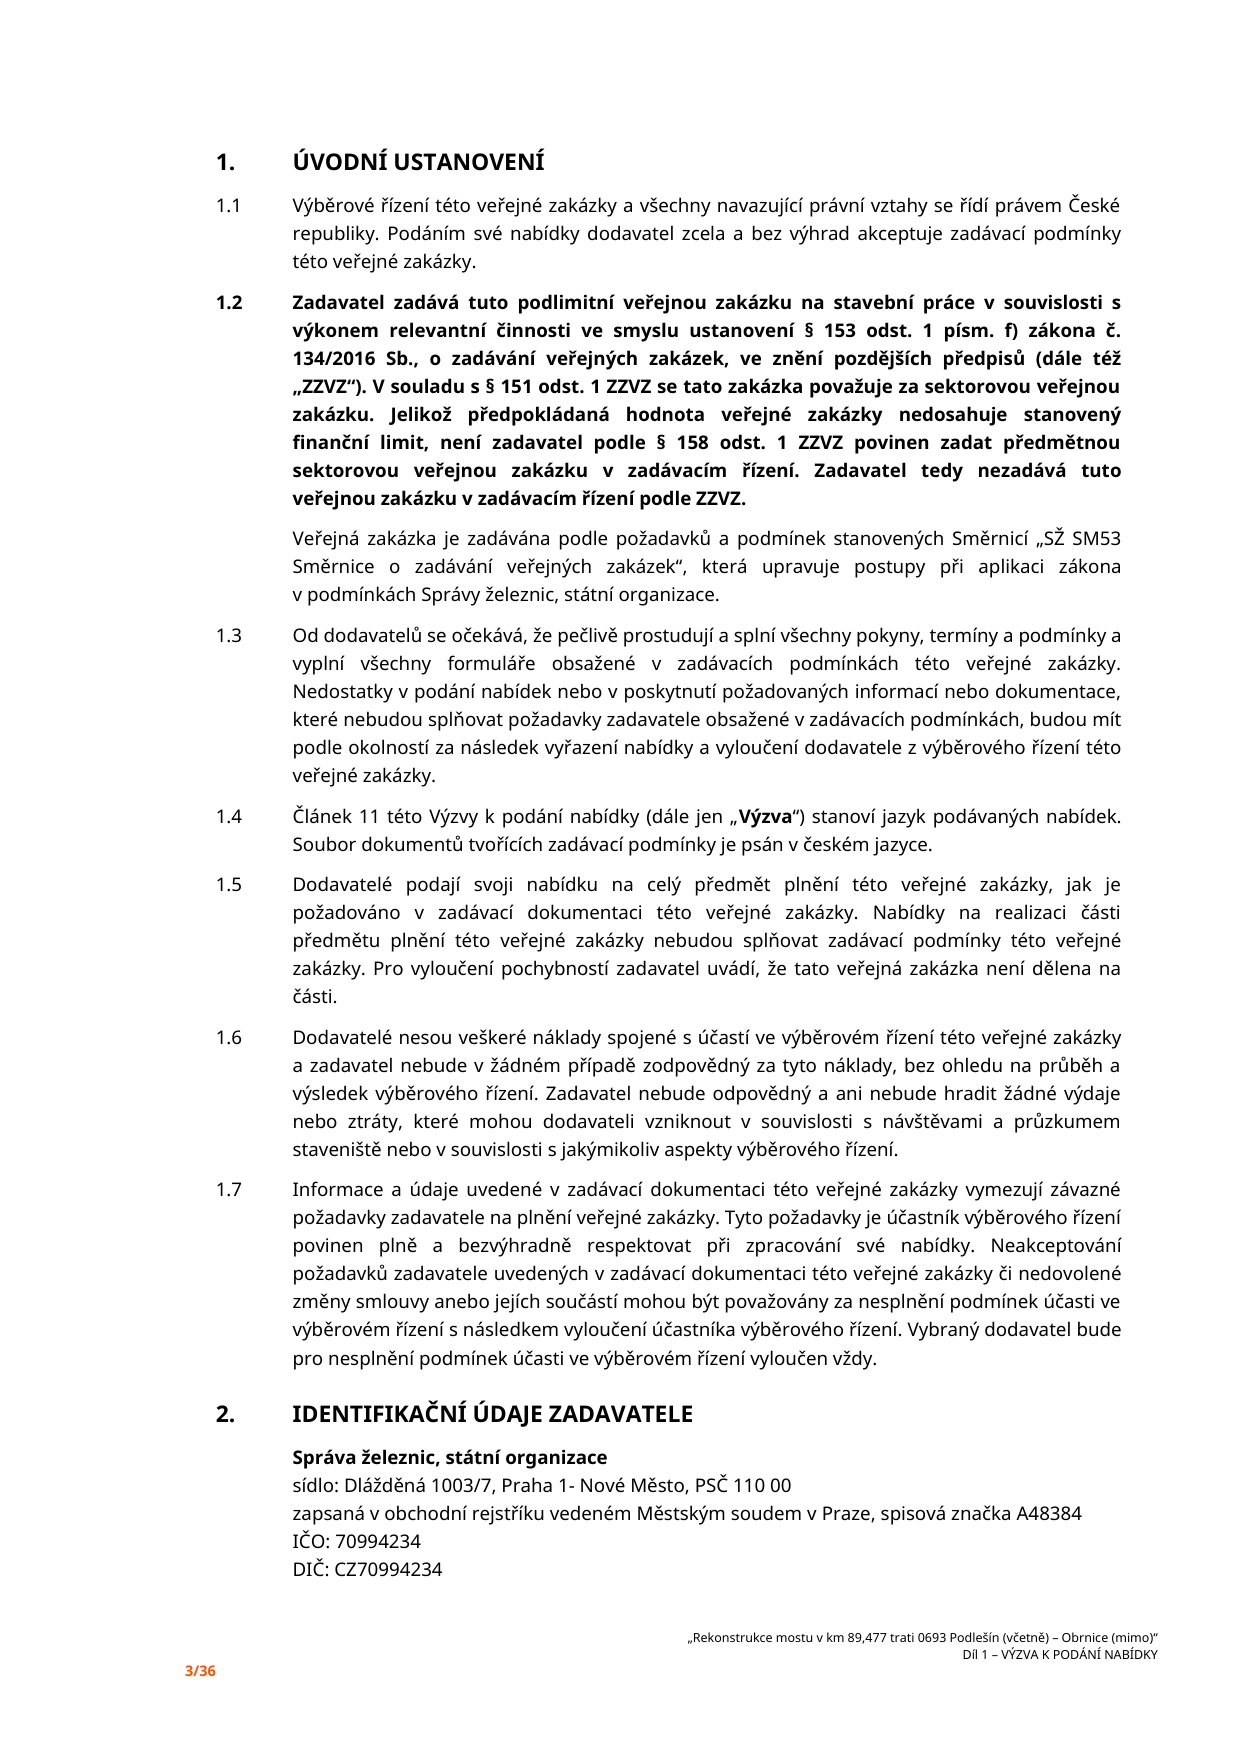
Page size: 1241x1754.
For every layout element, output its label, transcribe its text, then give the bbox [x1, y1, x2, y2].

list Veřejná zakázka je zadávána podle požadavků a podmínek stanovených Směrnicí „SŽ SM53 Směrnice o zadávání veřejných zakázek“, která upravuje postupy při aplikaci zákona v podmínkách Správy železnic, státní organizace. [292, 526, 1122, 607]
text sídlo: Dlážděná 1003/7, Praha 1- Nové Město, PSČ 110 00 [292, 1473, 1122, 1498]
text IDENTIFIKAČNÍ ÚDAJE ZADAVATELE [216, 1398, 1122, 1429]
text Dodavatelé nesou veškeré náklady spojené s účastí ve výběrovém řízení této veřejné zakázky a zadavatel nebude v žádném případě zodpovědný za tyto náklady, bez ohledu na průběh a výsledek výběrového řízení. Zadavatel nebude odpovědný a ani nebude hradit žádné výdaje nebo ztráty, které mohou dodavateli vzniknout v souvislosti s návštěvami a průzkumem staveniště nebo v souvislosti s jakýmikoliv aspekty výběrového řízení. [216, 1024, 1122, 1162]
text Zadavatel zadává tuto podlimitní veřejnou zakázku na stavební práce v souvislosti s výkonem relevantní činnosti ve smyslu ustanovení § 153 odst. 1 písm. f) zákona č. 134/2016 Sb., o zadávání veřejných zakázek, ve znění pozdějších předpisů (dále též „ZZVZ“). V souladu s § 151 odst. 1 ZZVZ se tato zakázka považuje za sektorovou veřejnou zakázku. Jelikož předpokládaná hodnota veřejné zakázky nedosahuje stanovený finanční limit, není zadavatel podle § 158 odst. 1 ZZVZ povinen zadat předmětnou sektorovou veřejnou zakázku v zadávacím řízení. Zadavatel tedy nezadává tuto veřejnou zakázku v zadávacím řízení podle ZZVZ. [216, 289, 1122, 511]
text zapsaná v obchodní rejstříku vedeném Městským soudem v Praze, spisová značka A48384 [292, 1501, 1122, 1526]
text Výběrové řízení této veřejné zakázky a všechny navazující právní vztahy se řídí právem České republiky. Podáním své nabídky dodavatel zcela a bez výhrad akceptuje zadávací podmínky této veřejné zakázky. [216, 192, 1122, 274]
text IČO: 70994234 [292, 1529, 1122, 1554]
text Informace a údaje uvedené v zadávací dokumentaci této veřejné zakázky vymezují závazné požadavky zadavatele na plnění veřejné zakázky. Tyto požadavky je účastník výběrového řízení povinen plně a bezvýhradně respektovat při zpracování své nabídky. Neakceptování požadavků zadavatele uvedených v zadávací dokumentaci této veřejné zakázky či nedovolené změny smlouvy anebo jejích součástí mohou být považovány za nesplnění podmínek účasti ve výběrovém řízení s následkem vyloučení účastníka výběrového řízení. Vybraný dodavatel bude pro nesplnění podmínek účasti ve výběrovém řízení vyloučen vždy. [216, 1177, 1122, 1370]
text Dodavatelé podají svoji nabídku na celý předmět plnění této veřejné zakázky, jak je požadováno v zadávací dokumentaci této veřejné zakázky. Nabídky na realizaci části předmětu plnění této veřejné zakázky nebudou splňovat zadávací podmínky této veřejné zakázky. Pro vyloučení pochybností zadavatel uvádí, že tato veřejná zakázka není dělena na části. [216, 871, 1122, 1009]
text Správa železnic, státní organizace [292, 1445, 1122, 1470]
text Článek 11 této Výzvy k podání nabídky (dále jen „Výzva“) stanoví jazyk podávaných nabídek. Soubor dokumentů tvořících zadávací podmínky je psán v českém jazyce. [216, 803, 1122, 856]
text ÚVODNÍ USTANOVENÍ [216, 146, 1122, 177]
text Od dodavatelů se očekává, že pečlivě prostudují a splní všechny pokyny, termíny a podmínky a vyplní všechny formuláře obsažené v zadávacích podmínkách této veřejné zakázky. Nedostatky v podání nabídek nebo v poskytnutí požadovaných informací nebo dokumentace, které nebudou splňovat požadavky zadavatele obsažené v zadávacích podmínkách, budou mít podle okolností za následek vyřazení nabídky a vyloučení dodavatele z výběrového řízení této veřejné zakázky. [216, 622, 1122, 788]
text DIČ: CZ70994234 [292, 1557, 1122, 1582]
